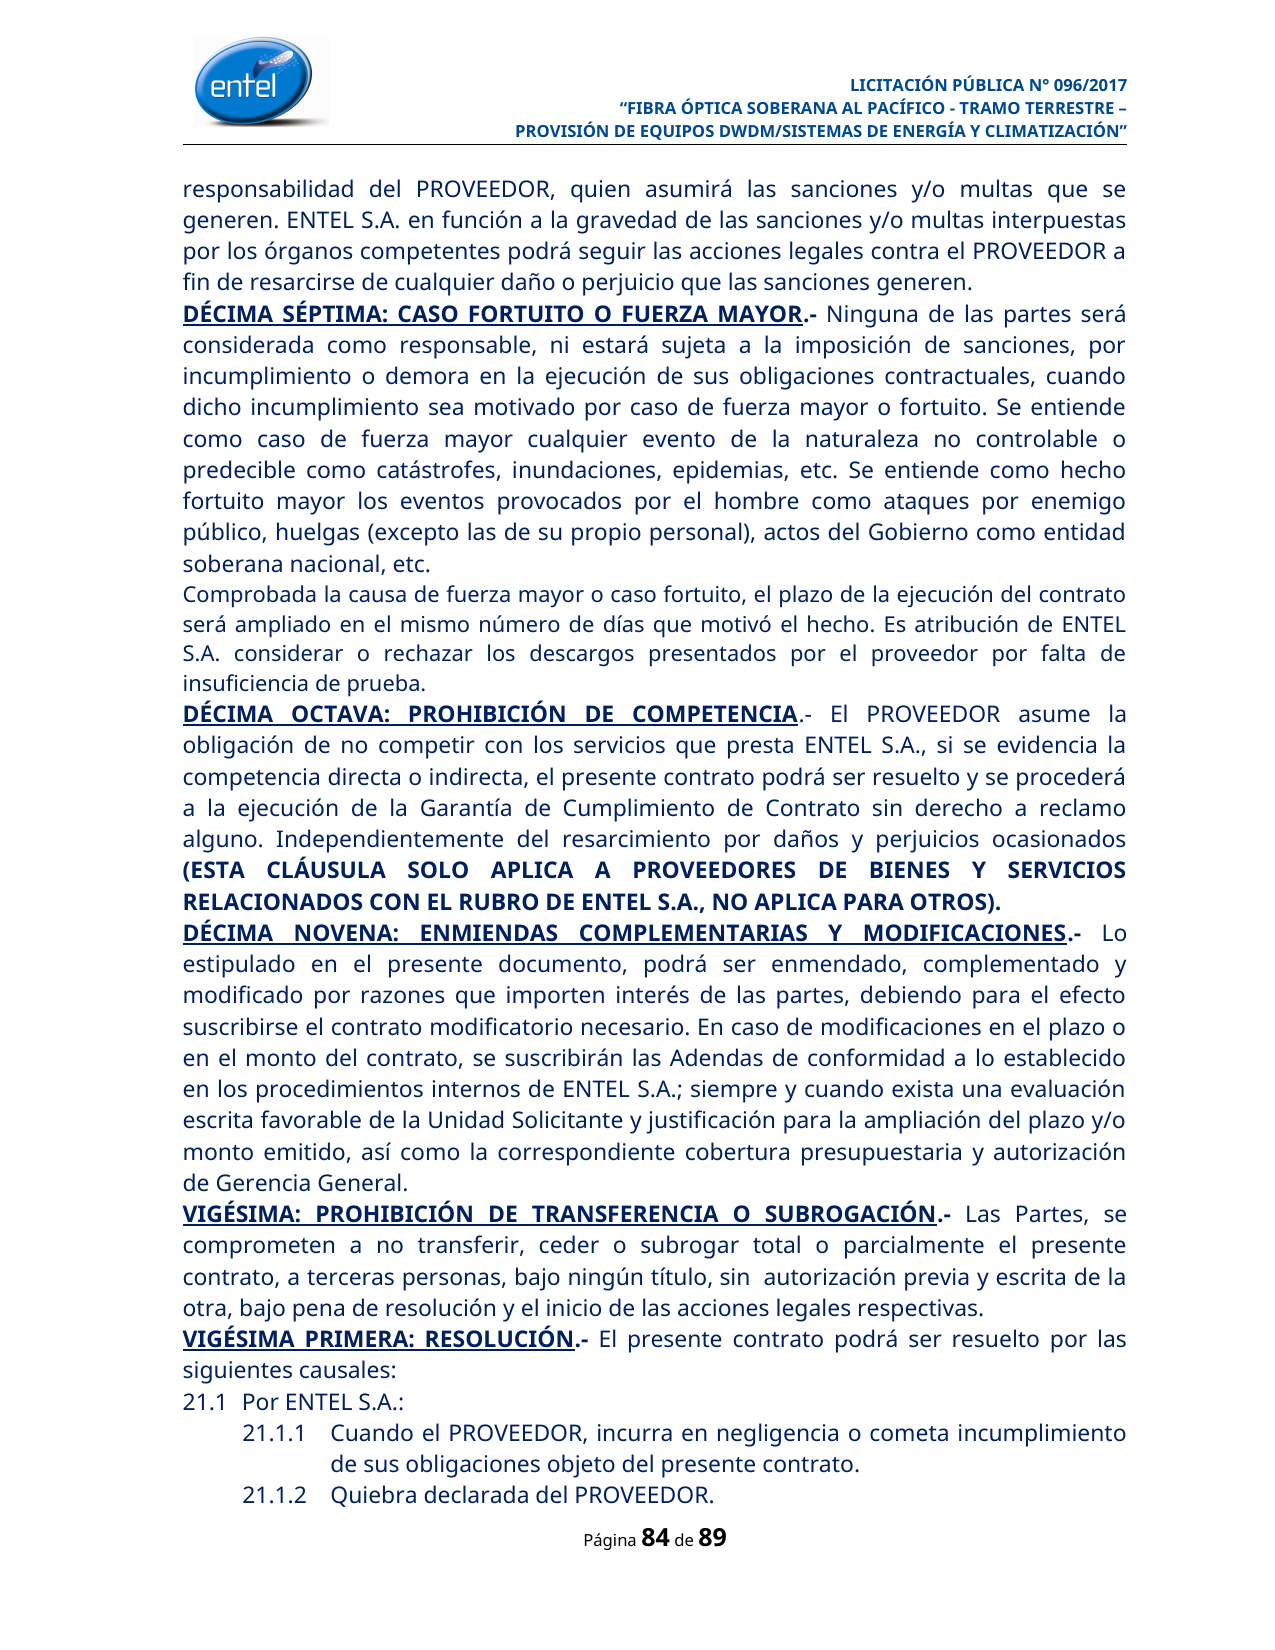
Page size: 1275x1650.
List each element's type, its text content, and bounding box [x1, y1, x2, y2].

text DÉCIMA OCTAVA: PROHIBICIÓN DE COMPETENCIA.- El PROVEEDOR asume la obligación de no competir con los servicios que presta ENTEL S.A., si se evidencia la competencia directa o indirecta, el presente contrato podrá ser resuelto y se procederá a la ejecución de la Garantía de Cumplimiento de Contrato sin derecho a reclamo alguno. Independientemente del resarcimiento por daños y perjuicios ocasionados (ESTA CLÁUSULA SOLO APLICA A PROVEEDORES DE BIENES Y SERVICIOS RELACIONADOS CON EL RUBRO DE ENTEL S.A., NO APLICA PARA OTROS). [182, 698, 1127, 917]
text Comprobada la causa de fuerza mayor o caso fortuito, el plazo de la ejecución del contrato será ampliado en el mismo número de días que motivó el hecho. Es atribución de ENTEL S.A. considerar o rechazar los descargos presentados por el proveedor por falta de insuficiencia de prueba. [182, 579, 1127, 698]
text 21.1.2 Quiebra declarada del PROVEEDOR. [242, 1479, 1127, 1510]
text DÉCIMA NOVENA: ENMIENDAS COMPLEMENTARIAS Y MODIFICACIONES.- Lo estipulado en el presente documento, podrá ser enmendado, complementado y modificado por razones que importen interés de las partes, debiendo para el efecto suscribirse el contrato modificatorio necesario. En caso de modificaciones en el plazo o en el monto del contrato, se suscribirán las Adendas de conformidad a lo establecido en los procedimientos internos de ENTEL S.A.; siempre y cuando exista una evaluación escrita favorable de la Unidad Solicitante y justificación para la ampliación del plazo y/o monto emitido, así como la correspondiente cobertura presupuestaria y autorización de Gerencia General. [182, 917, 1127, 1198]
picture [194, 36, 330, 127]
text 21.1.1 Cuando el PROVEEDOR, incurra en negligencia o cometa incumplimiento de sus obligaciones objeto del presente contrato. [242, 1417, 1127, 1479]
text DÉCIMA SÉPTIMA: CASO FORTUITO O FUERZA MAYOR.- Ninguna de las partes será considerada como responsable, ni estará sujeta a la imposición de sanciones, por incumplimiento o demora en la ejecución de sus obligaciones contractuales, cuando dicho incumplimiento sea motivado por caso de fuerza mayor o fortuito. Se entiende como caso de fuerza mayor cualquier evento de la naturaleza no controlable o predecible como catástrofes, inundaciones, epidemias, etc. Se entiende como hecho fortuito mayor los eventos provocados por el hombre como ataques por enemigo público, huelgas (excepto las de su propio personal), actos del Gobierno como entidad soberana nacional, etc. [182, 297, 1127, 579]
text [182, 172, 1127, 297]
text VIGÉSIMA: PROHIBICIÓN DE TRANSFERENCIA O SUBROGACIÓN.- Las Partes, se comprometen a no transferir, ceder o subrogar total o parcialmente el presente contrato, a terceras personas, bajo ningún título, sin autorización previa y escrita de la otra, bajo pena de resolución y el inicio de las acciones legales respectivas. [182, 1198, 1127, 1323]
text VIGÉSIMA PRIMERA: RESOLUCIÓN.- El presente contrato podrá ser resuelto por las siguientes causales: [182, 1323, 1127, 1385]
text 21.1 Por ENTEL S.A.: [182, 1385, 1127, 1417]
